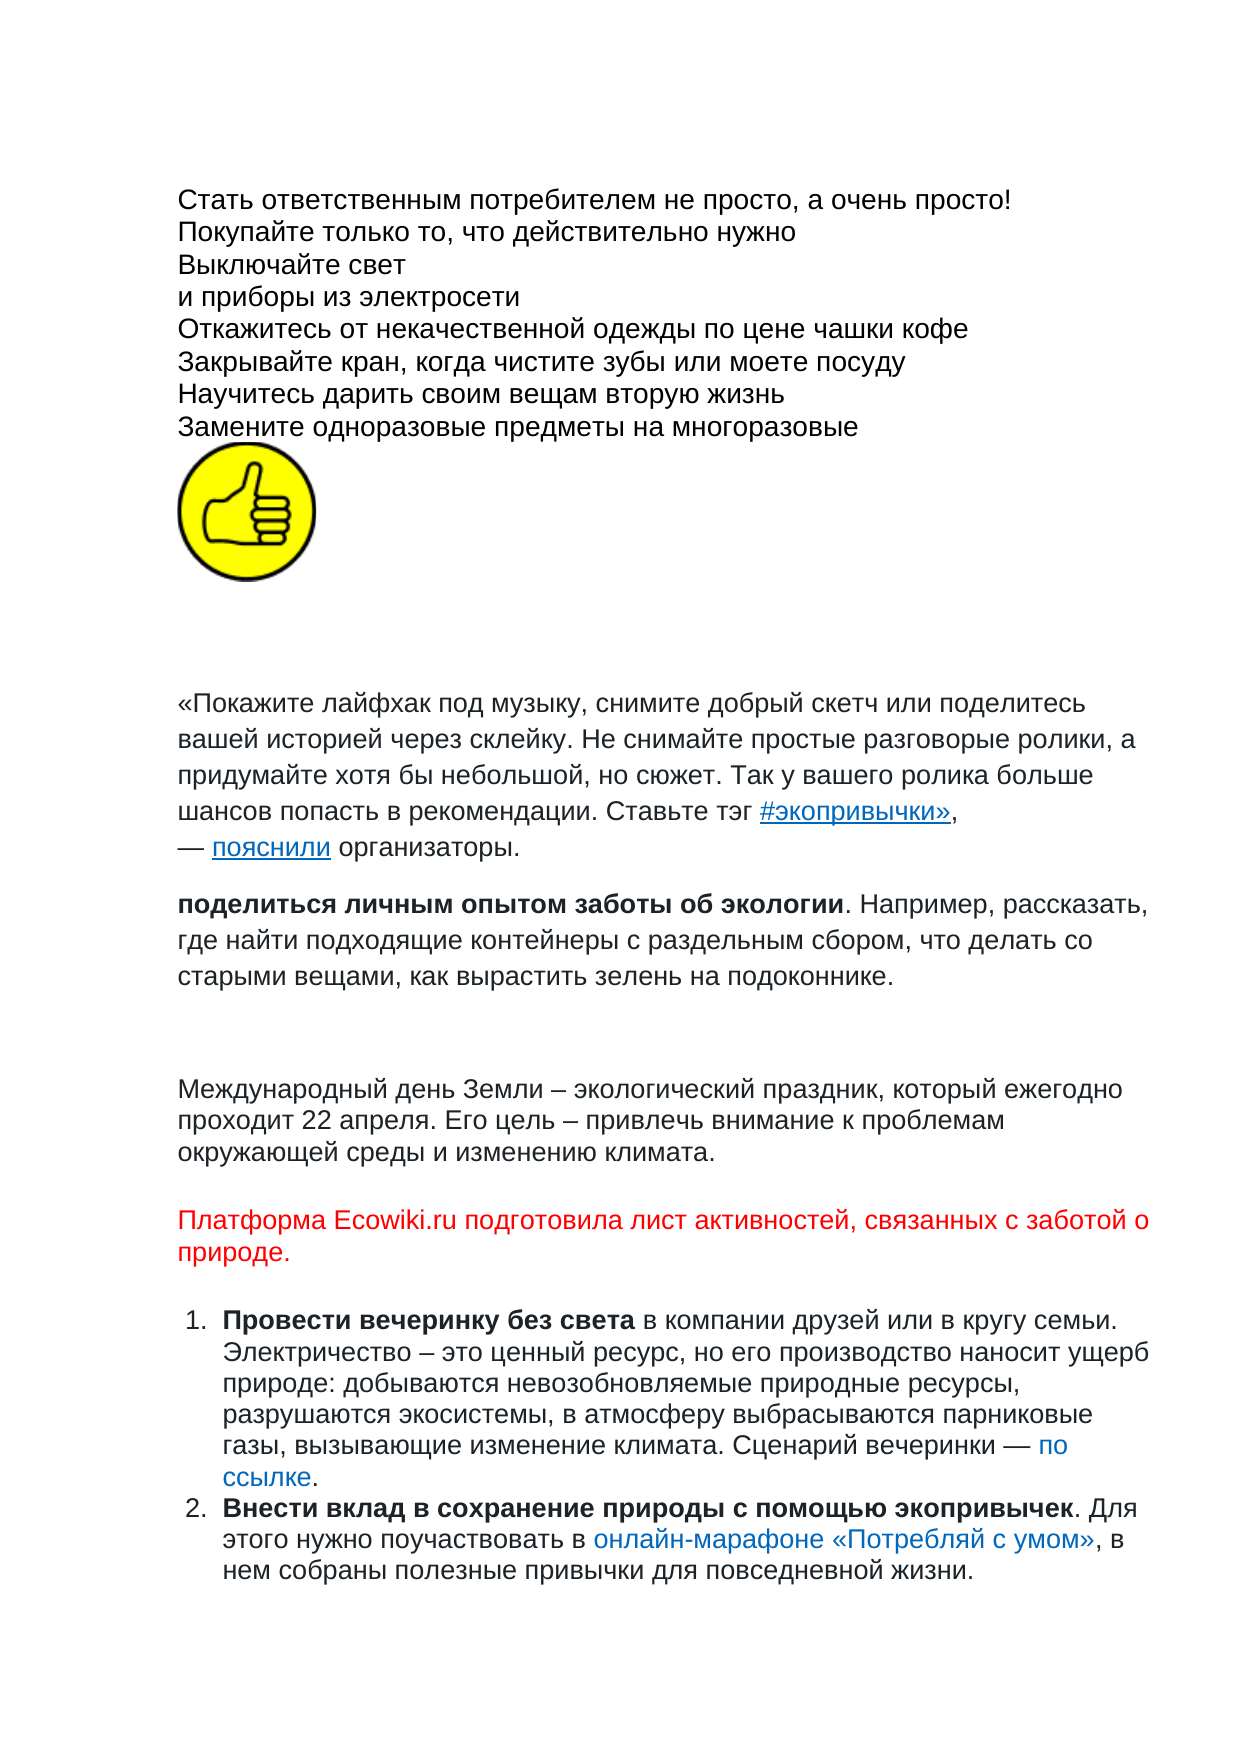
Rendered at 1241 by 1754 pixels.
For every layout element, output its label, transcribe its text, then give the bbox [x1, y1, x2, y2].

text Выключайте свет и приборы из электросети [177, 248, 1152, 312]
list Внести вклад в сохранение природы с помощью экопривычек. Для этого нужно поучаствовать в онлайн-марафоне «Потребляй с умом», в нем собраны полезные привычки для повседневной жизни. [185, 1492, 1152, 1586]
text Закрывайте кран, когда чистите зубы или моете посуду [177, 345, 1152, 377]
text Замените одноразовые предметы на многоразовые [177, 410, 1152, 442]
text «Покажите лайфхак под музыку, снимите добрый скетч или поделитесь вашей историей через склейку. Не снимайте простые разговорые ролики, а придумайте хотя бы небольшой, но сюжет. Так у вашего ролика больше шансов попасть в рекомендации. Ставьте тэг #экопривычки», — пояснили организаторы. [177, 687, 1152, 862]
list Провести вечеринку без света в компании друзей или в кругу семьи. Электричество – это ценный ресурс, но его производство наносит ущерб природе: добываются невозобновляемые природные ресурсы, разрушаются экосистемы, в атмосферу выбрасываются парниковые газы, вызывающие изменение климата. Сценарий вечеринки — по ссылке. [185, 1304, 1152, 1492]
picture [177, 442, 317, 582]
text Платформа Ecowiki.ru подготовила лист активностей, связанных с заботой о природе. [177, 1204, 1152, 1267]
text Научитесь дарить своим вещам вторую жизнь [177, 377, 1152, 410]
text Международный день Земли – экологический праздник, который ежегодно проходит 22 апреля. Его цель – привлечь внимание к проблемам окружающей среды и изменению климата. [177, 1073, 1152, 1167]
text Откажитесь от некачественной одежды по цене чашки кофе [177, 312, 1152, 345]
text поделиться личным опытом заботы об экологии. Например, рассказать, где найти подходящие контейнеры с раздельным сбором, что делать со старыми вещами, как вырастить зелень на подоконнике. [177, 888, 1152, 991]
text Стать ответственным потребителем не просто, а очень просто! Покупайте только то, что действительно нужно [177, 183, 1152, 248]
